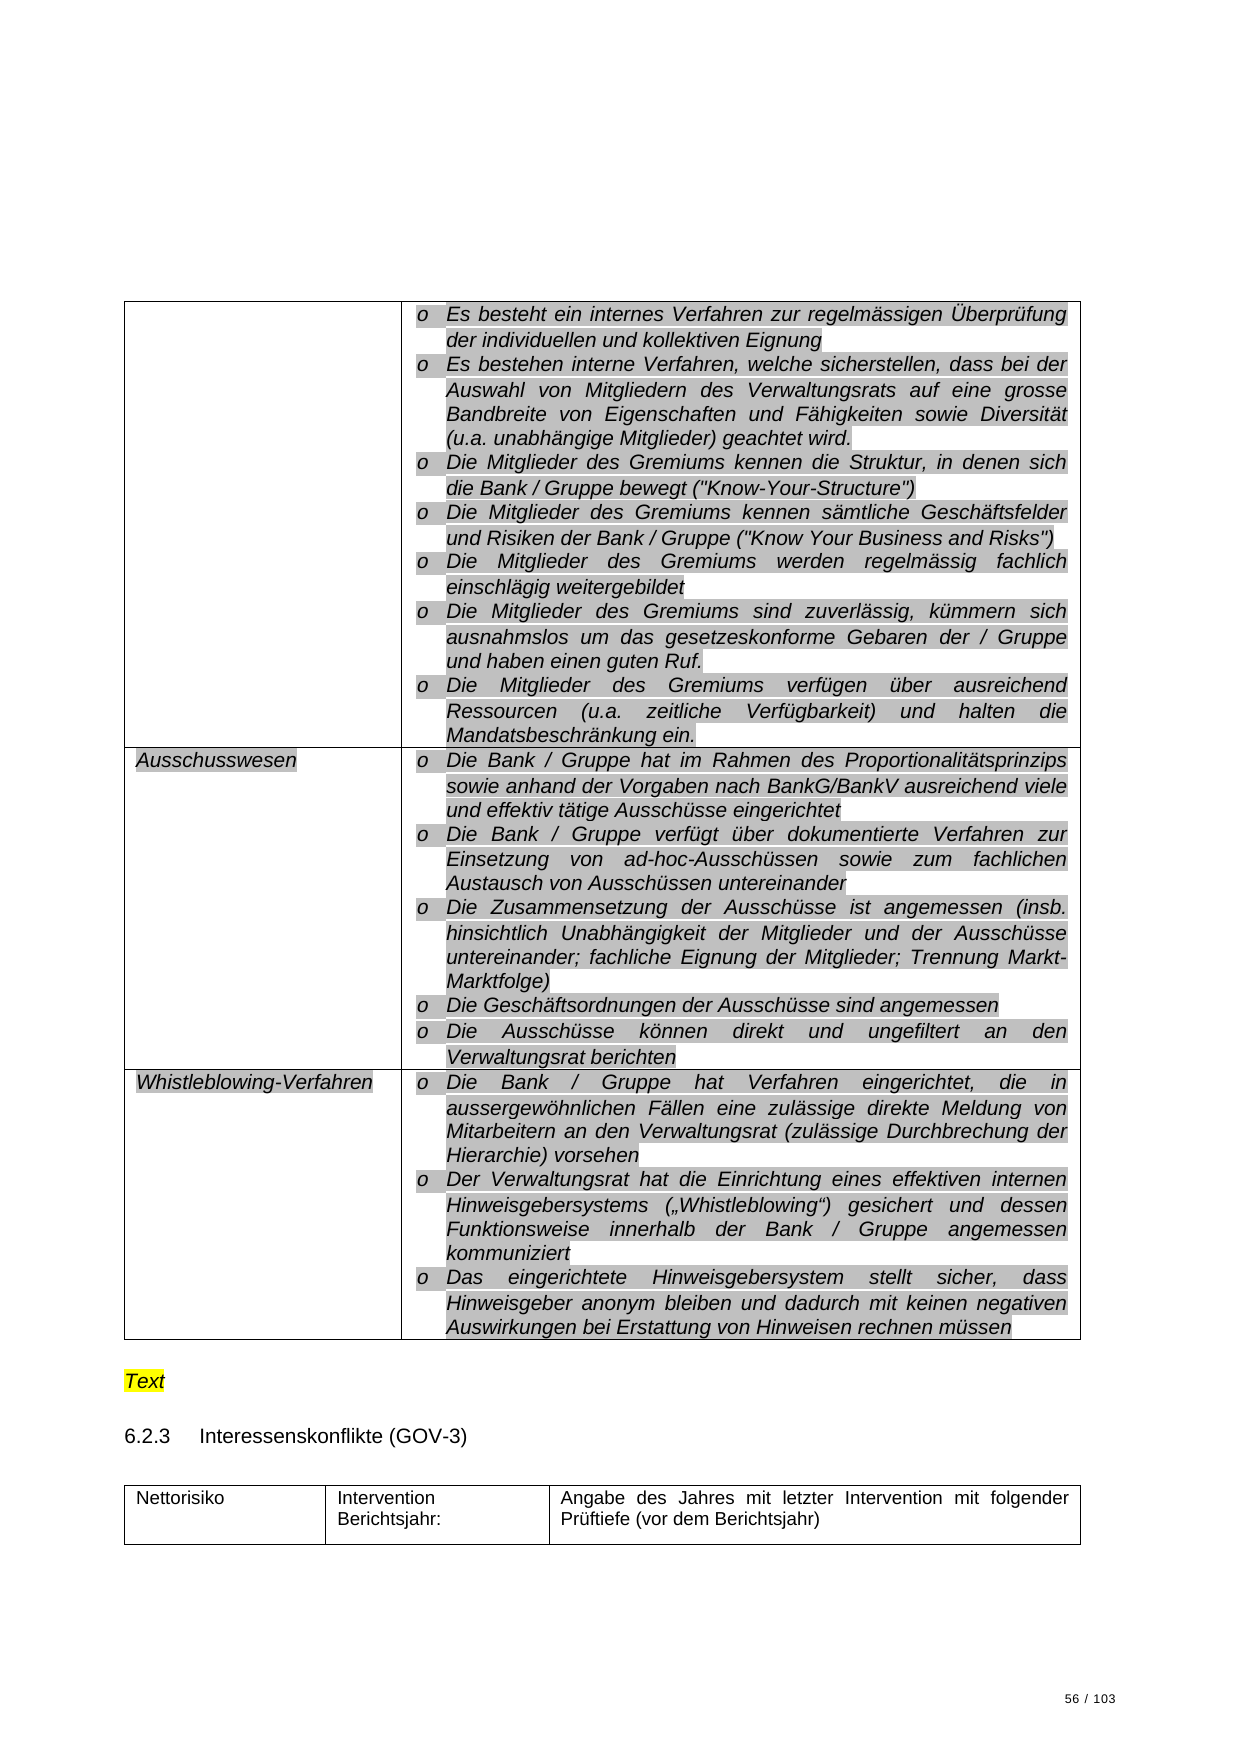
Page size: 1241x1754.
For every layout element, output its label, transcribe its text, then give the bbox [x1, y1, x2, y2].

table_header Intervention Berichtsjahr: [326, 1486, 549, 1544]
table_header Nettorisiko [125, 1486, 325, 1544]
table_header Angabe des Jahres mit letzter Intervention mit folgender Prüftiefe (vor dem Berichtsjahr) [550, 1486, 1080, 1544]
text Text [124, 1368, 1116, 1392]
text Interessenskonflikte (GOV-3) [124, 1421, 1116, 1448]
table_cell Ausschusswesen [125, 748, 401, 1068]
table_cell Whistleblowing-Verfahren [125, 1070, 401, 1339]
table_cell Die Bank / Gruppe hat Verfahren eingerichtet, die in aussergewöhnlichen Fällen eine zulässige direkte Meldung von Mitarbeitern an den Verwaltungsrat (zulässige Durchbrechung der Hierarchie) vorsehen Der Verwaltungsrat hat die Einrichtung eines effektiven internen Hinweisgebersystems („Whistleblowing“) gesichert und dessen Funktionsweise innerhalb der Bank / Gruppe angemessen kommuniziert Das eingerichtete Hinweisgebersystem stellt sicher, dass Hinweisgeber anonym bleiben und dadurch mit keinen negativen Auswirkungen bei Erstattung von Hinweisen rechnen müssen [402, 1070, 1080, 1339]
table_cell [125, 302, 401, 747]
table_cell Die Bank / Gruppe hat im Rahmen des Proportionalitätsprinzips sowie anhand der Vorgaben nach BankG/BankV ausreichend viele und effektiv tätige Ausschüsse eingerichtet Die Bank / Gruppe verfügt über dokumentierte Verfahren zur Einsetzung von ad-hoc-Ausschüssen sowie zum fachlichen Austausch von Ausschüssen untereinander Die Zusammensetzung der Ausschüsse ist angemessen (insb. hinsichtlich Unabhängigkeit der Mitglieder und der Ausschüsse untereinander; fachliche Eignung der Mitglieder; Trennung Markt-Marktfolge) Die Geschäftsordnungen der Ausschüsse sind angemessen Die Ausschüsse können direkt und ungefiltert an den Verwaltungsrat berichten [402, 748, 1080, 1068]
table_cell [402, 302, 1080, 747]
